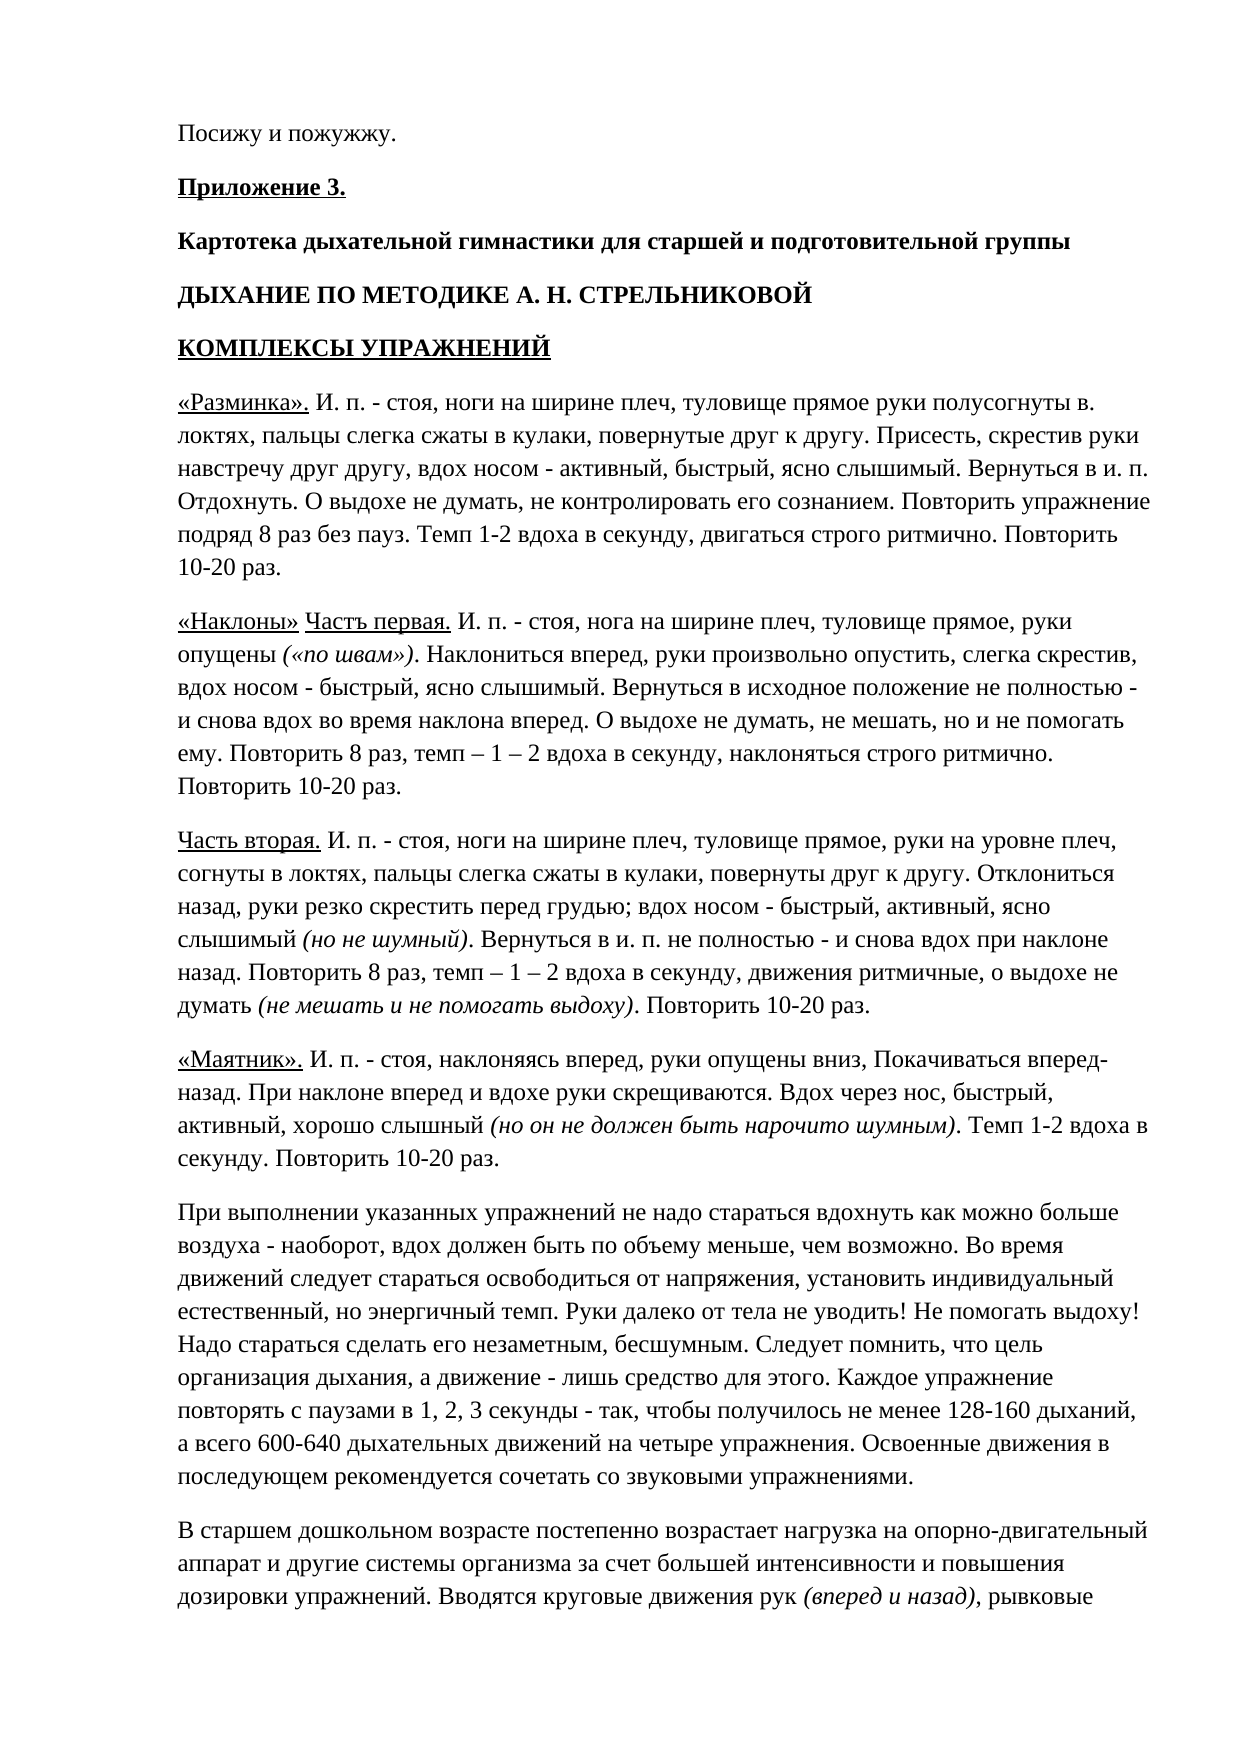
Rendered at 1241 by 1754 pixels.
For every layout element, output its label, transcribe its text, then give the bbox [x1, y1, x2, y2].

text Посижу и пожужжу. [177, 118, 1152, 147]
text КОМПЛЕКСЫ УПРАЖНЕНИЙ [177, 333, 1152, 362]
text Часть вторая. И. п. - стоя, ноги на ширине плеч, туловище прямое, руки на уровне плеч, согнуты в локтях, пальцы слегка сжаты в кулаки, повернуты друг к другу. Отклониться назад, руки резко скрестить перед грудью; вдох носом - быстрый, активный, ясно слышимый (но не шумный). Вернуться в и. п. не полностью - и снова вдох при наклоне назад. Повторить 8 раз, темп – 1 – 2 вдоха в секунду, движения ритмичные, о выдохе не думать (не мешать и не помогать выдоху). Повторить 10-20 раз. [177, 825, 1152, 1019]
text «Маятник». И. п. - стоя, наклоняясь вперед, руки опущены вниз, Покачиваться вперед-назад. При наклоне вперед и вдохе руки скрещиваются. Вдох через нос, быстрый, активный, хорошо слышный (но он не должен быть нарочито шумным). Темп 1-2 вдоха в секунду. Повторить 10-20 раз. [177, 1044, 1152, 1172]
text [177, 1515, 1152, 1610]
text «Наклоны» Частъ первая. И. п. - стоя, нога на ширине плеч, туловище прямое, руки опущены («по швам»). Наклониться вперед, руки произвольно опустить, слегка скрестив, вдох носом - быстрый, ясно слышимый. Вернуться в исходное положение не полностью - и снова вдох во время наклона вперед. О выдохе не думать, не мешать, но и не помогать ему. Повторить 8 раз, темп – 1 – 2 вдоха в секунду, наклоняться строго ритмично. Повторить 10-20 раз. [177, 606, 1152, 800]
text «Разминка». И. п. - стоя, ноги на ширине плеч, туловище прямое руки полусогнуты в. локтях, пальцы слегка сжаты в кулаки, повернутые друг к другу. Присесть, скрестив руки навстречу друг другу, вдох носом - активный, быстрый, ясно слышимый. Вернуться в и. п. Отдохнуть. О выдохе не думать, не контролировать его сознанием. Повторить упражнение подряд 8 раз без пауз. Темп 1-2 вдоха в секунду, двигаться строго ритмично. Повторить 10-20 раз. [177, 387, 1152, 581]
text Картотека дыхательной гимнастики для старшей и подготовительной группы [177, 226, 1152, 254]
text ДЫХАНИЕ ПО МЕТОДИКЕ А. Н. СТРЕЛЬНИКОВОЙ [177, 280, 1152, 308]
text Приложение 3. [177, 172, 1152, 201]
text При выполнении указанных упражнений не надо стараться вдохнуть как можно больше воздуха - наоборот, вдох должен быть по объему меньше, чем возможно. Во время движений следует стараться освободиться от напряжения, установить индивидуальный естественный, но энергичный темп. Руки далеко от тела не уводить! Не помогать выдоху! Надо стараться сделать его незаметным, бесшумным. Следует помнить, что цель организация дыхания, а движение - лишь средство для этого. Каждое упражнение повторять с паузами в 1, 2, 3 секунды - так, чтобы получилось не менее 128-160 дыханий, а всего 600-640 дыхательных движений на четыре упражнения. Освоенные движения в последующем рекомендуется сочетать со звуковыми упражнениями. [177, 1197, 1152, 1490]
